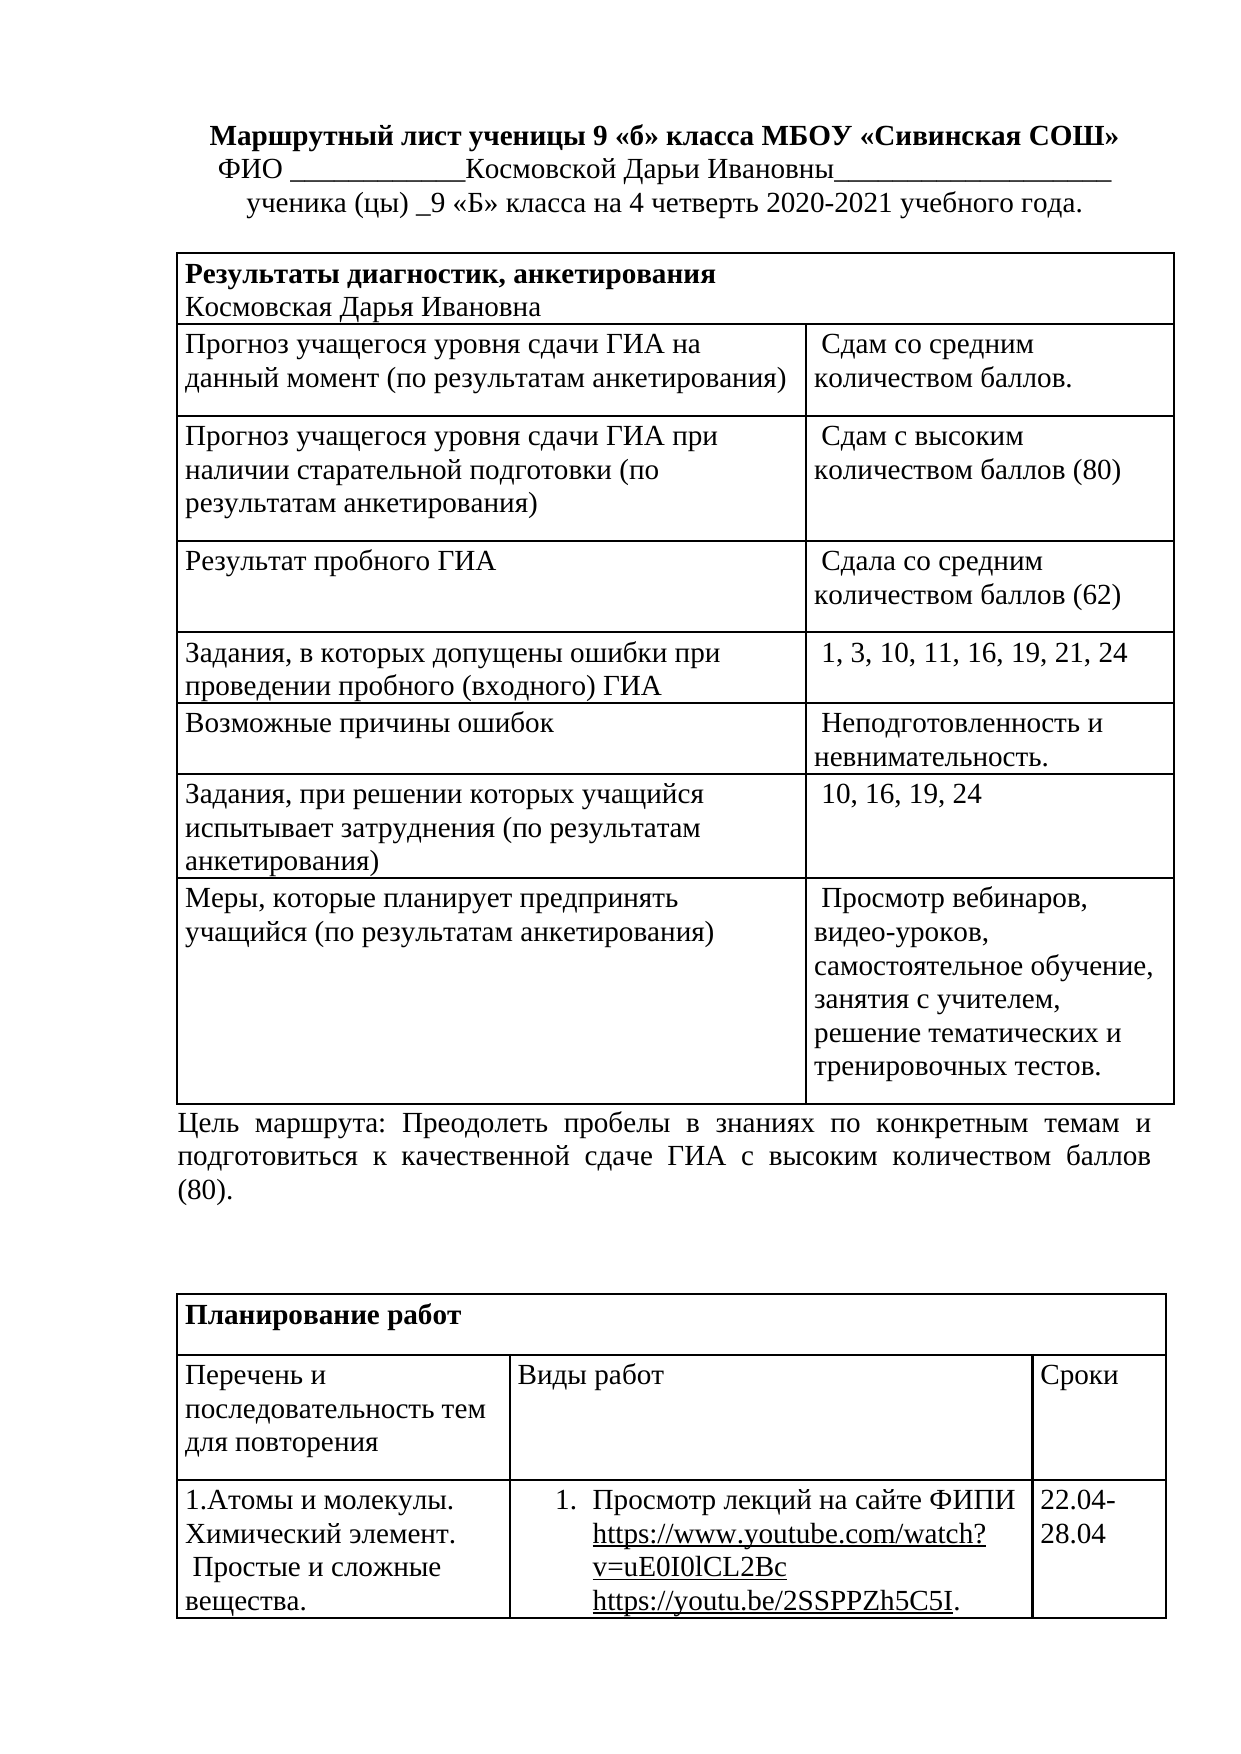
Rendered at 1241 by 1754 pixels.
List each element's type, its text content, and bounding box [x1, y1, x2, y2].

table_cell Меры, которые планирует предпринять учащийся (по результатам анкетирования) [178, 879, 805, 1103]
table_cell Сроки [1034, 1356, 1165, 1479]
table_cell Возможные причины ошибок [178, 704, 805, 773]
table_cell Просмотр вебинаров, видео-уроков, самостоятельное обучение, занятия с учителем, решение тематических и тренировочных тестов. [807, 879, 1173, 1103]
table_cell Сдам с высоким количеством баллов (80) [807, 417, 1173, 540]
table_cell 22.04-28.04 [1034, 1481, 1165, 1617]
table_cell Задания, при решении которых учащийся испытывает затруднения (по результатам анкетирования) [178, 775, 805, 877]
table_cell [511, 1481, 1031, 1617]
table_cell Прогноз учащегося уровня сдачи ГИА при наличии старательной подготовки (по результатам анкетирования) [178, 417, 805, 540]
table_cell 1, 3, 10, 11, 16, 19, 21, 24 [807, 633, 1173, 702]
table_cell Сдам со средним количеством баллов. [807, 325, 1173, 414]
text Цель маршрута: Преодолеть пробелы в знаниях по конкретным темам и подготовиться к качественной сдаче ГИА с высоким количеством баллов (80). [177, 1105, 1152, 1205]
table_header Планирование работ [178, 1295, 1165, 1354]
table_cell Прогноз учащегося уровня сдачи ГИА на данный момент (по результатам анкетирования) [178, 325, 805, 414]
text Маршрутный лист ученицы 9 «б» класса МБОУ «Сивинская СОШ» [177, 118, 1152, 152]
table_cell Перечень и последовательность тем для повторения [178, 1356, 509, 1479]
table_cell Виды работ [511, 1356, 1031, 1479]
table_cell Сдала со средним количеством баллов (62) [807, 542, 1173, 631]
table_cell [178, 1481, 509, 1617]
text ученика (цы) _9 «Б» класса на 4 четверть 2020-2021 учебного года. [177, 185, 1152, 219]
table_cell Задания, в которых допущены ошибки при проведении пробного (входного) ГИА [178, 633, 805, 702]
table_cell Неподготовленность и невнимательность. [807, 704, 1173, 773]
table_cell 10, 16, 19, 24 [807, 775, 1173, 877]
table_cell Результат пробного ГИА [178, 542, 805, 631]
text ФИО ____________Космовской Дарьи Ивановны___________________ [177, 152, 1152, 185]
table_header Результаты диагностик, анкетирования Космовская Дарья Ивановна [178, 254, 1173, 323]
